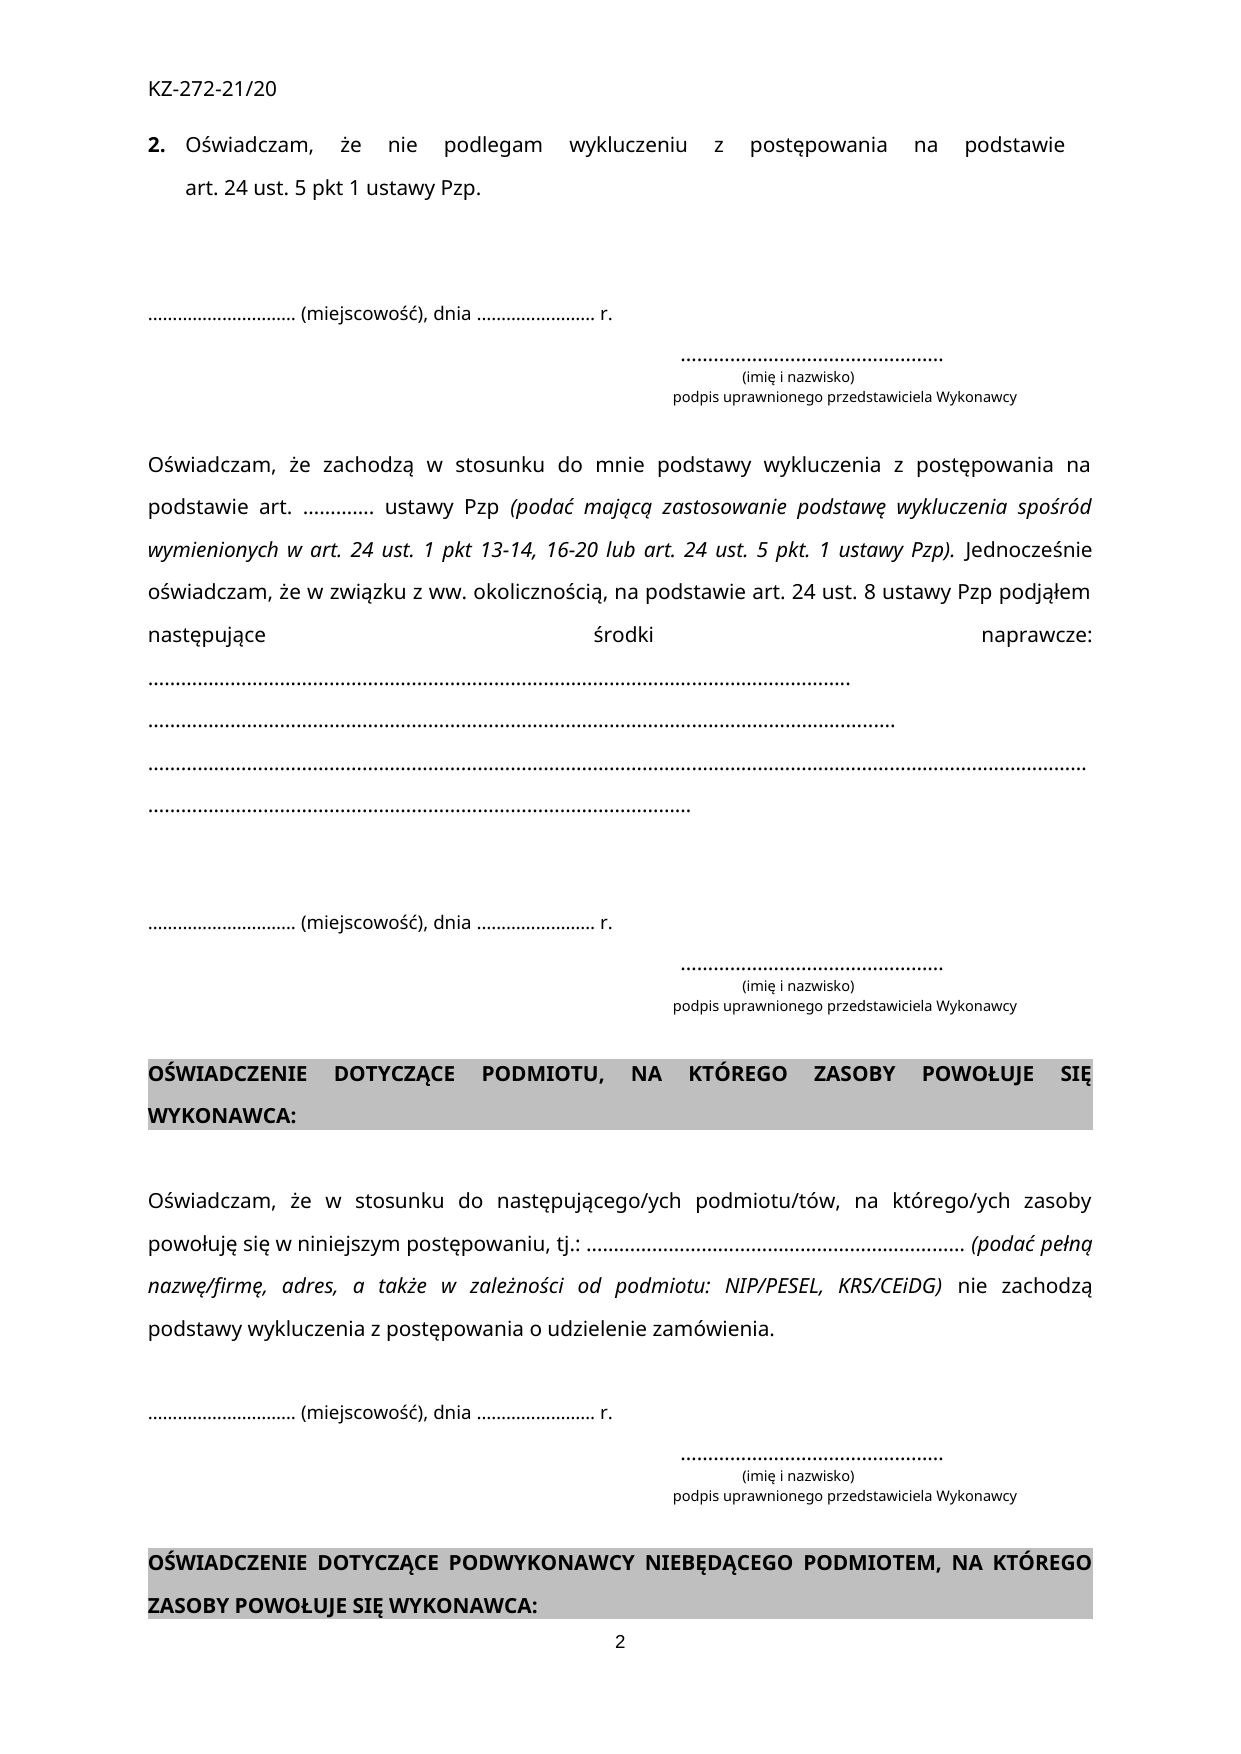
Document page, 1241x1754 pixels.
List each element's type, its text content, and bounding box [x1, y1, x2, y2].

text ………………………………………… [148, 948, 1093, 976]
text podpis uprawnionego przedstawiciela Wykonawcy [148, 1486, 1093, 1506]
text Oświadczam, że w stosunku do następującego/ych podmiotu/tów, na którego/ych zasoby powołuję się w niniejszym postępowaniu, tj.: …………………………………………………………… (podać pełną nazwę/firmę, adres, a także w zależności od podmiotu: NIP/PESEL, KRS/CEiDG) nie zachodzą podstawy wykluczenia z postępowania o udzielenie zamówienia. [148, 1186, 1093, 1343]
text (imię i nazwisko) [148, 976, 1093, 996]
text ………………………… (miejscowość), dnia …………………… r. [148, 301, 1093, 326]
text ………………………… (miejscowość), dnia …………………… r. [148, 1399, 1093, 1425]
text podpis uprawnionego przedstawiciela Wykonawcy [148, 996, 1093, 1016]
list Oświadczam, że nie podlegam wykluczeniu z postępowania na podstawie art. 24 ust. 5 pkt 1 ustawy Pzp. [148, 130, 1093, 201]
text Oświadczam, że zachodzą w stosunku do mnie podstawy wykluczenia z postępowania na podstawie art. …………. ustawy Pzp (podać mającą zastosowanie podstawę wykluczenia spośród wymienionych w art. 24 ust. 1 pkt 13-14, 16-20 lub art. 24 ust. 5 pkt. 1 ustawy Pzp). Jednocześnie oświadczam, że w związku z ww. okolicznością, na podstawie art. 24 ust. 8 ustawy Pzp podjąłem następujące środki naprawcze: ……………………………………………………………………………………………………………….. [148, 450, 1093, 691]
text OŚWIADCZENIE DOTYCZĄCE PODWYKONAWCY NIEBĘDĄCEGO PODMIOTEM, NA KTÓREGO ZASOBY POWOŁUJE SIĘ WYKONAWCA: [148, 1548, 1093, 1619]
text ………………………………………… [148, 339, 1093, 367]
text …………………………………………………………………………………………..…………………...........……………………………………………………………………………………………………………………………………………………………………………………………………………………………………………… [148, 705, 1093, 819]
text ………………………… (miejscowość), dnia …………………… r. [148, 909, 1093, 935]
text (imię i nazwisko) [148, 367, 1093, 387]
text (imię i nazwisko) [148, 1466, 1093, 1486]
text ………………………………………… [148, 1438, 1093, 1466]
text podpis uprawnionego przedstawiciela Wykonawcy [148, 387, 1093, 407]
text OŚWIADCZENIE DOTYCZĄCE PODMIOTU, NA KTÓREGO ZASOBY POWOŁUJE SIĘ WYKONAWCA: [148, 1059, 1093, 1130]
